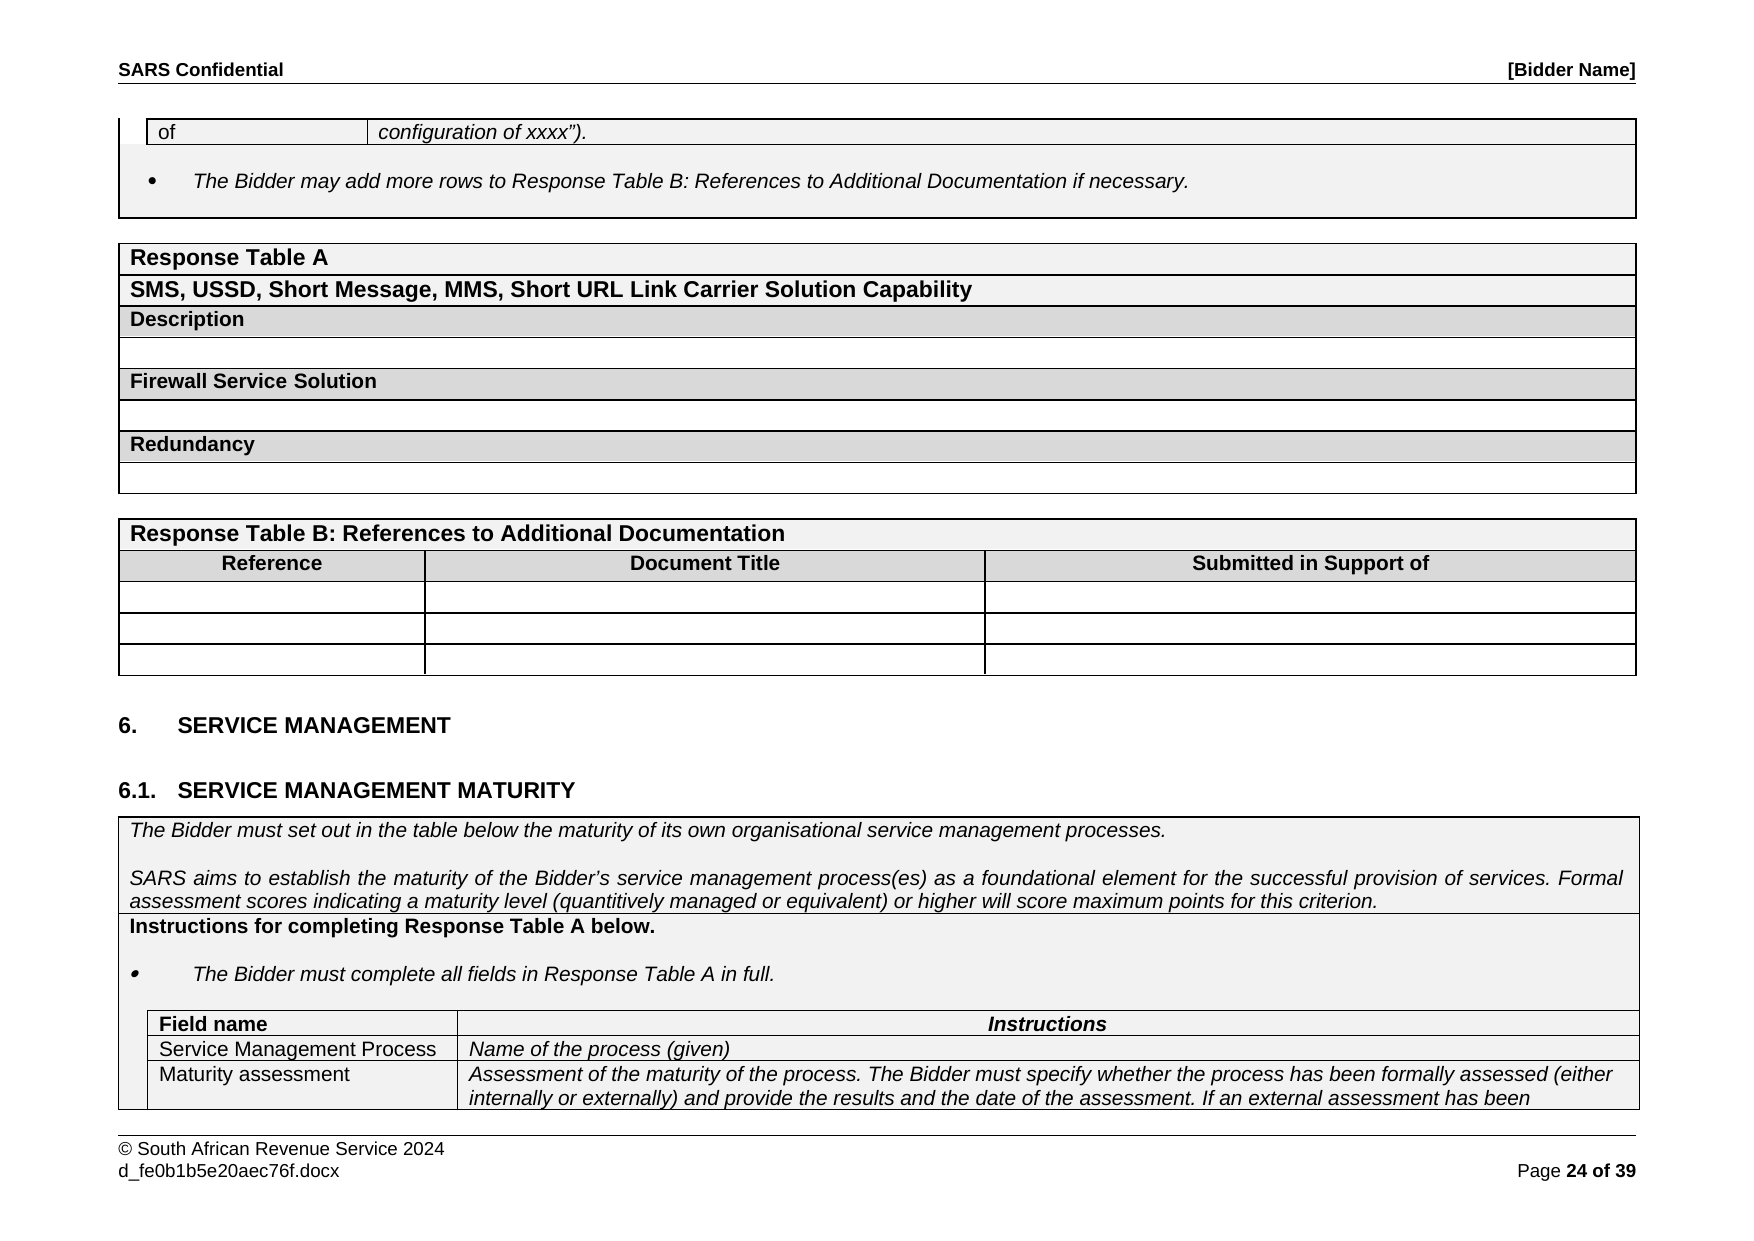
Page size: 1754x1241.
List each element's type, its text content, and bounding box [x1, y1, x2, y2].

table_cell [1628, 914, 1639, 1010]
table_cell Maturity assessment [148, 1061, 457, 1109]
table_cell Document Title [426, 551, 984, 581]
table_cell Instructions for completing Response Table A below. The Bidder must complete all fields in Response Table A in full. [119, 914, 204, 1010]
table_cell [120, 614, 424, 643]
table_cell Reference [120, 551, 424, 581]
table_cell [986, 614, 1635, 643]
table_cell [148, 120, 367, 144]
table_header Response Table B: References to Additional Documentation [120, 520, 1635, 549]
table_cell [986, 582, 1635, 612]
table_cell [120, 338, 1635, 368]
table_cell Description [120, 307, 1635, 336]
table_cell The Bidder may add more rows to Response Table B: References to Additional Documentation if necessary. [120, 144, 1635, 217]
table_cell SMS, USSD, Short Message, MMS, Short URL Link Carrier Solution Capability [120, 276, 1635, 305]
table_cell Redundancy [120, 432, 1635, 461]
table_cell [120, 582, 424, 612]
table_cell [986, 645, 1635, 674]
table_cell [426, 645, 984, 674]
table_cell Firewall Service Solution [120, 369, 1635, 399]
table_cell [426, 614, 984, 643]
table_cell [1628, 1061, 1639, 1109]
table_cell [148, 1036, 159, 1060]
list SERVICE MANAGEMENT MATURITY [118, 777, 1636, 803]
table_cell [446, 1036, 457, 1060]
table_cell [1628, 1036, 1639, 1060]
table_header The Bidder must set out in the table below the maturity of its own organisational service management processes. SARS aims to establish the maturity of the Bidder’s service management process(es) as a foundational element for the successful provision of services. Formal assessment scores indicating a maturity level (quantitively managed or equivalent) or higher will score maximum points for this criterion. [119, 818, 1639, 913]
table_cell Submitted in Support of [986, 551, 1635, 581]
table_header Response Table A [120, 244, 1635, 274]
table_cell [368, 120, 1635, 144]
table_cell [120, 401, 1635, 430]
list Service Management [118, 712, 1636, 739]
table_cell [120, 645, 424, 674]
table_cell [120, 463, 1635, 493]
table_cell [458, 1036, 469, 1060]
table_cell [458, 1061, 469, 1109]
table_cell [426, 582, 984, 612]
table_cell [119, 1010, 147, 1109]
